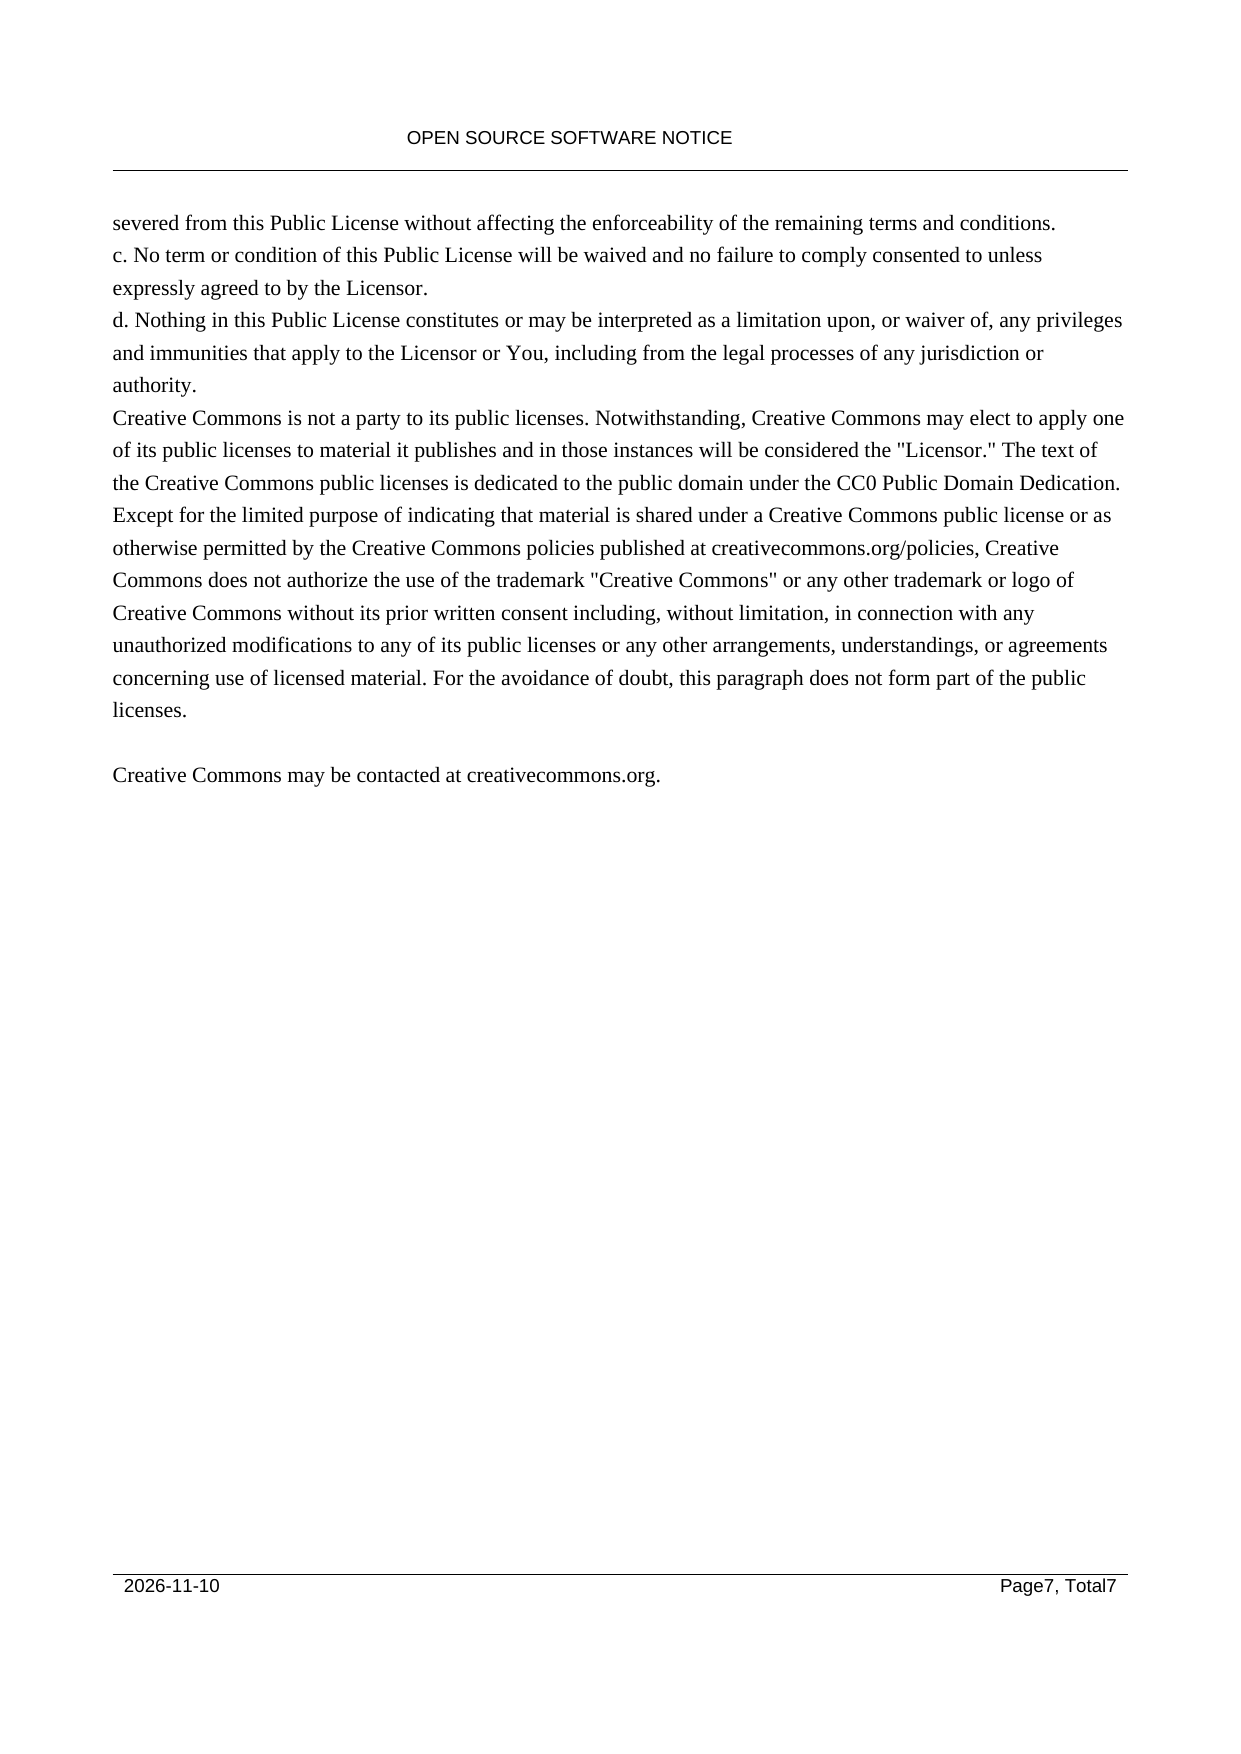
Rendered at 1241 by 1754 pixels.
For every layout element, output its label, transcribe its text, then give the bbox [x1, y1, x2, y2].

text d. Nothing in this Public License constitutes or may be interpreted as a limitation upon, or waiver of, any privileges and immunities that apply to the Licensor or You, including from the legal processes of any jurisdiction or authority. [112, 304, 1128, 401]
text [112, 206, 1128, 239]
text c. No term or condition of this Public License will be waived and no failure to comply consented to unless expressly agreed to by the Licensor. [112, 239, 1128, 304]
text Creative Commons may be contacted at creativecommons.org. [112, 759, 1128, 824]
text Creative Commons is not a party to its public licenses. Notwithstanding, Creative Commons may elect to apply one of its public licenses to material it publishes and in those instances will be considered the "Licensor." The text of the Creative Commons public licenses is dedicated to the public domain under the CC0 Public Domain Dedication. Except for the limited purpose of indicating that material is shared under a Creative Commons public license or as otherwise permitted by the Creative Commons policies published at creativecommons.org/policies, Creative Commons does not authorize the use of the trademark "Creative Commons" or any other trademark or logo of Creative Commons without its prior written consent including, without limitation, in connection with any unauthorized modifications to any of its public licenses or any other arrangements, understandings, or agreements concerning use of licensed material. For the avoidance of doubt, this paragraph does not form part of the public licenses. [112, 401, 1128, 726]
